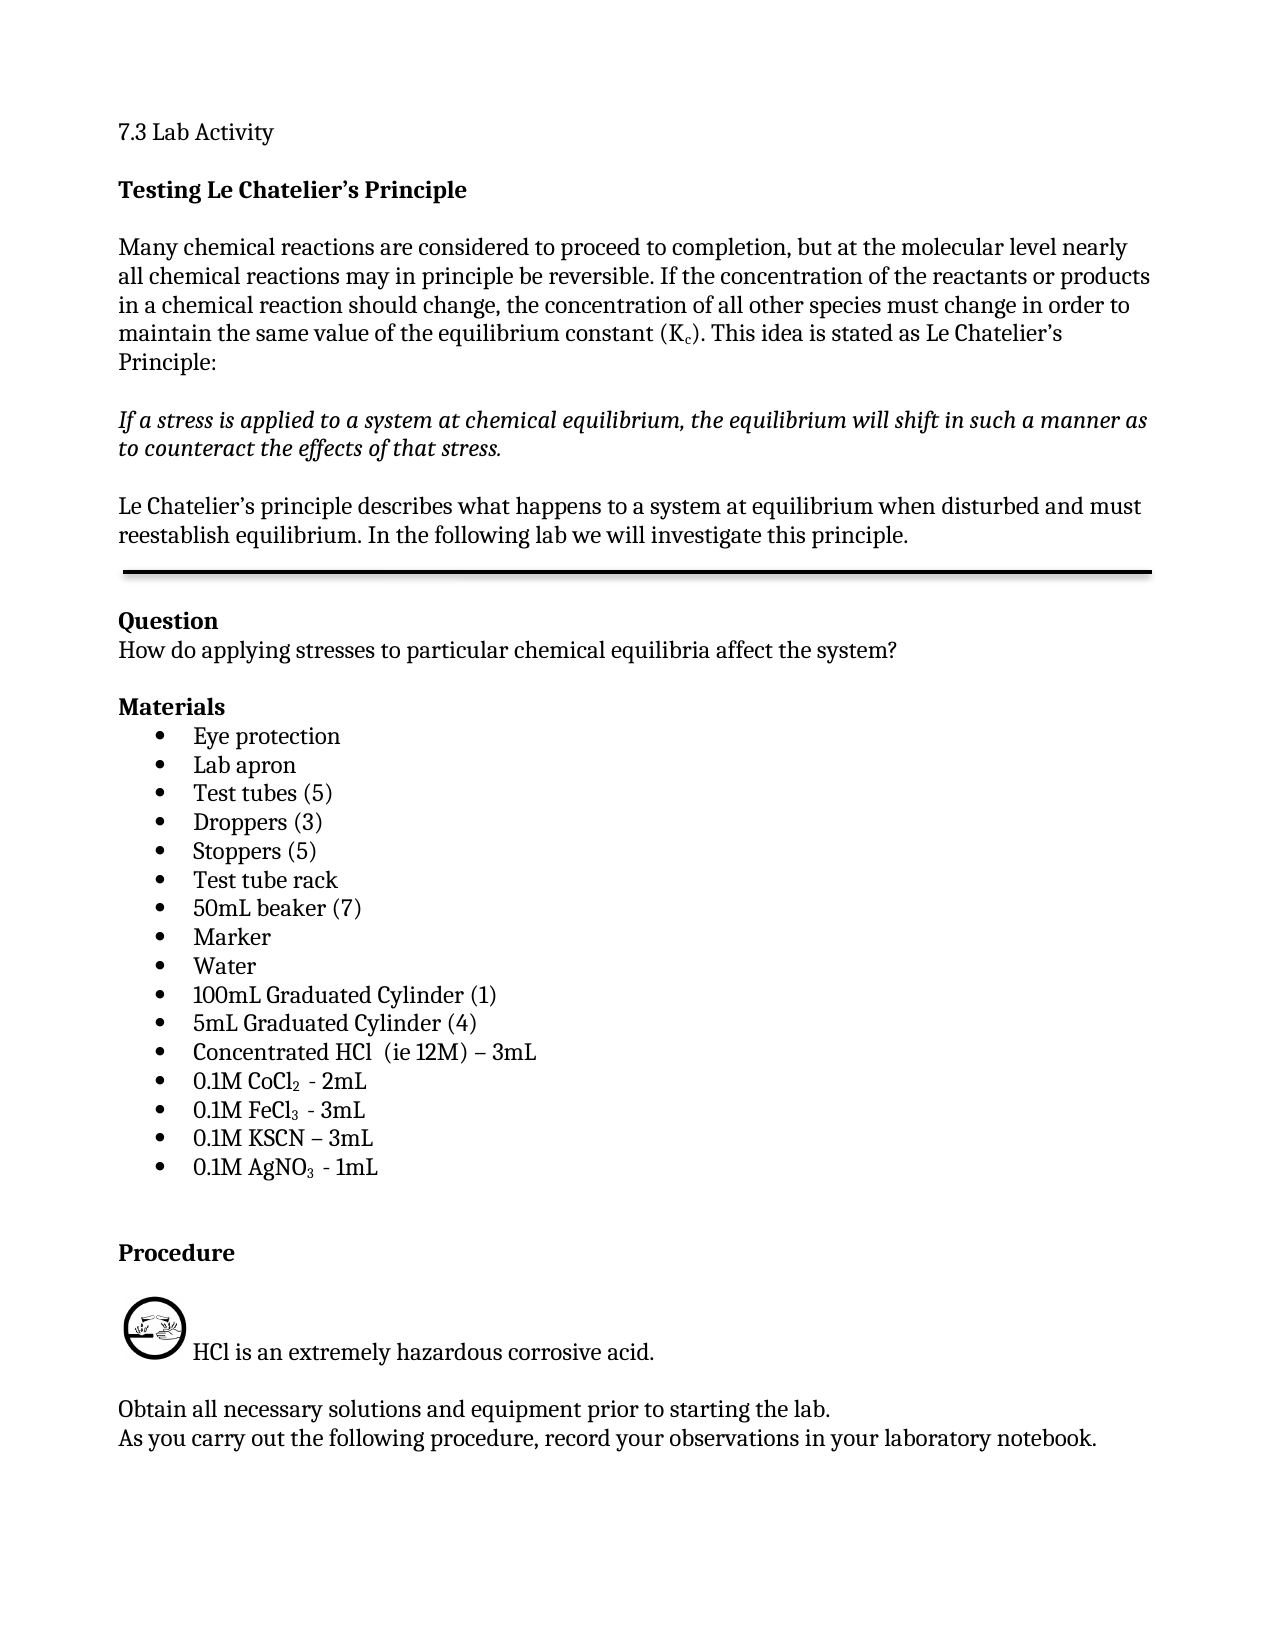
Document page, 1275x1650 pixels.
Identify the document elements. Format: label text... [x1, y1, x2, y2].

text Materials [118, 693, 1157, 722]
list 0.1M KSCN – 3mL [156, 1124, 1157, 1153]
list Droppers (3) [156, 808, 1157, 837]
list Stoppers (5) [156, 837, 1157, 866]
list 0.1M FeCl3 - 3mL [156, 1096, 1157, 1124]
text Testing Le Chatelier’s Principle [118, 176, 1157, 204]
text Obtain all necessary solutions and equipment prior to starting the lab. [118, 1395, 1157, 1424]
text If a stress is applied to a system at chemical equilibrium, the equilibrium will shift in such a manner as to counteract the effects of that stress. [118, 406, 1157, 463]
text Many chemical reactions are considered to proceed to completion, but at the molecular level nearly all chemical reactions may in principle be reversible. If the concentration of the reactants or products in a chemical reaction should change, the concentration of all other species must change in order to maintain the same value of the equilibrium constant (Kc). This idea is stated as Le Chatelier’s Principle: [118, 233, 1157, 377]
list Test tube rack [156, 866, 1157, 894]
text Le Chatelier’s principle describes what happens to a system at equilibrium when disturbed and must reestablish equilibrium. In the following lab we will investigate this principle. [118, 492, 1157, 549]
picture [123, 1296, 187, 1360]
text As you carry out the following procedure, record your observations in your laboratory notebook. [118, 1424, 1157, 1452]
list Water [156, 952, 1157, 981]
list Test tubes (5) [156, 779, 1157, 808]
list Concentrated HCl (ie 12M) – 3mL [156, 1038, 1157, 1067]
text HCl is an extremely hazardous corrosive acid. [118, 1297, 1157, 1366]
text Procedure [118, 1239, 1157, 1268]
list 5mL Graduated Cylinder (4) [156, 1009, 1157, 1038]
list 50mL beaker (7) [156, 894, 1157, 923]
list Eye protection [156, 722, 1157, 751]
list Marker [156, 923, 1157, 952]
list 0.1M AgNO3 - 1mL [156, 1153, 1157, 1182]
list 0.1M CoCl2 - 2mL [156, 1067, 1157, 1096]
text 7.3 Lab Activity [118, 118, 1157, 147]
text Question [118, 607, 1157, 636]
list Lab apron [156, 751, 1157, 779]
list 100mL Graduated Cylinder (1) [156, 981, 1157, 1009]
text How do applying stresses to particular chemical equilibria affect the system? [118, 636, 1157, 664]
